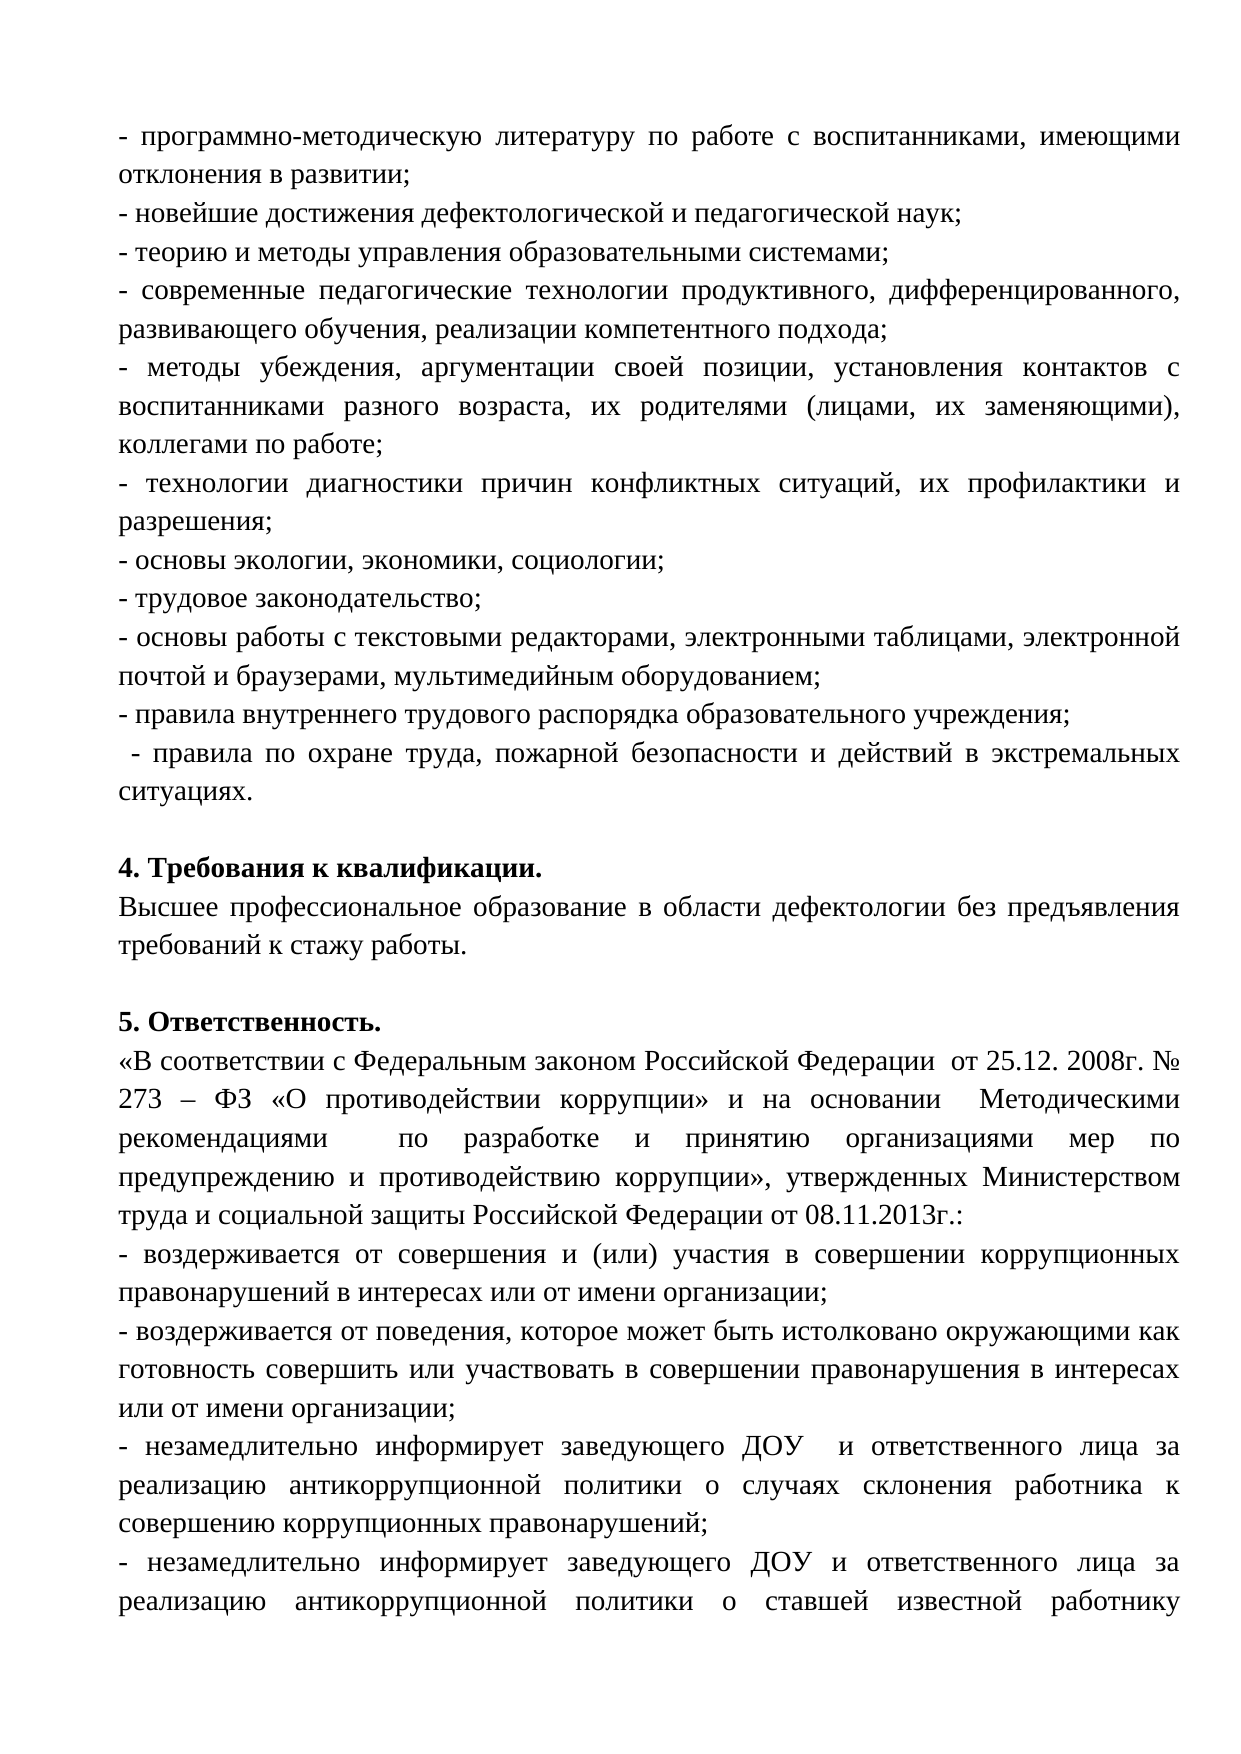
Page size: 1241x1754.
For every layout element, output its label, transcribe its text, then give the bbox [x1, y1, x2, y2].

text 5. Ответственность. [118, 1004, 1181, 1038]
text - технологии диагностики причин конфликтных ситуаций, их профилактики и разрешения; [118, 465, 1181, 537]
text 4. Требования к квалификации. [118, 850, 1181, 884]
list «В соответствии с Федеральным законом Российской Федерации от 25.12. 2008г. № 273 – ФЗ «О противодействии коррупции» и на основании Методическими рекомендациями по разработке и принятию организациями мер по предупреждению и противодействию коррупции», утвержденных Министерством труда и социальной защиты Российской Федерации от 08.11.2013г.: [118, 1043, 1181, 1231]
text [118, 1544, 1181, 1616]
text Высшее профессиональное образование в области дефектологии без предъявления требований к стажу работы. [118, 889, 1181, 961]
text - правила внутреннего трудового распорядка образовательного учреждения; [118, 696, 1181, 730]
text - незамедлительно информирует заведующего ДОУ и ответственного лица за реализацию антикоррупционной политики о случаях склонения работника к совершению коррупционных правонарушений; [118, 1428, 1181, 1539]
text - трудовое законодательство; [118, 581, 1181, 614]
text - программно-методическую литературу по работе с воспитанниками, имеющими отклонения в развитии; [118, 118, 1181, 190]
text - методы убеждения, аргументации своей позиции, установления контактов с воспитанниками разного возраста, их родителями (лицами, их заменяющими), коллегами по работе; [118, 349, 1181, 460]
text - основы работы с текстовыми редакторами, электронными таблицами, электронной почтой и браузерами, мультимедийным оборудованием; [118, 619, 1181, 691]
text - основы экологии, экономики, социологии; [118, 542, 1181, 576]
text - воздерживается от поведения, которое может быть истолковано окружающими как готовность совершить или участвовать в совершении правонарушения в интересах или от имени организации; [118, 1313, 1181, 1423]
text - современные педагогические технологии продуктивного, дифференцированного, развивающего обучения, реализации компетентного подхода; [118, 272, 1181, 344]
text - новейшие достижения дефектологической и педагогической наук; [118, 195, 1181, 229]
text - теорию и методы управления образовательными системами; [118, 234, 1181, 267]
text - правила по охране труда, пожарной безопасности и действий в экстремальных ситуациях. [118, 735, 1181, 807]
text - воздерживается от совершения и (или) участия в совершении коррупционных правонарушений в интересах или от имени организации; [118, 1236, 1181, 1308]
